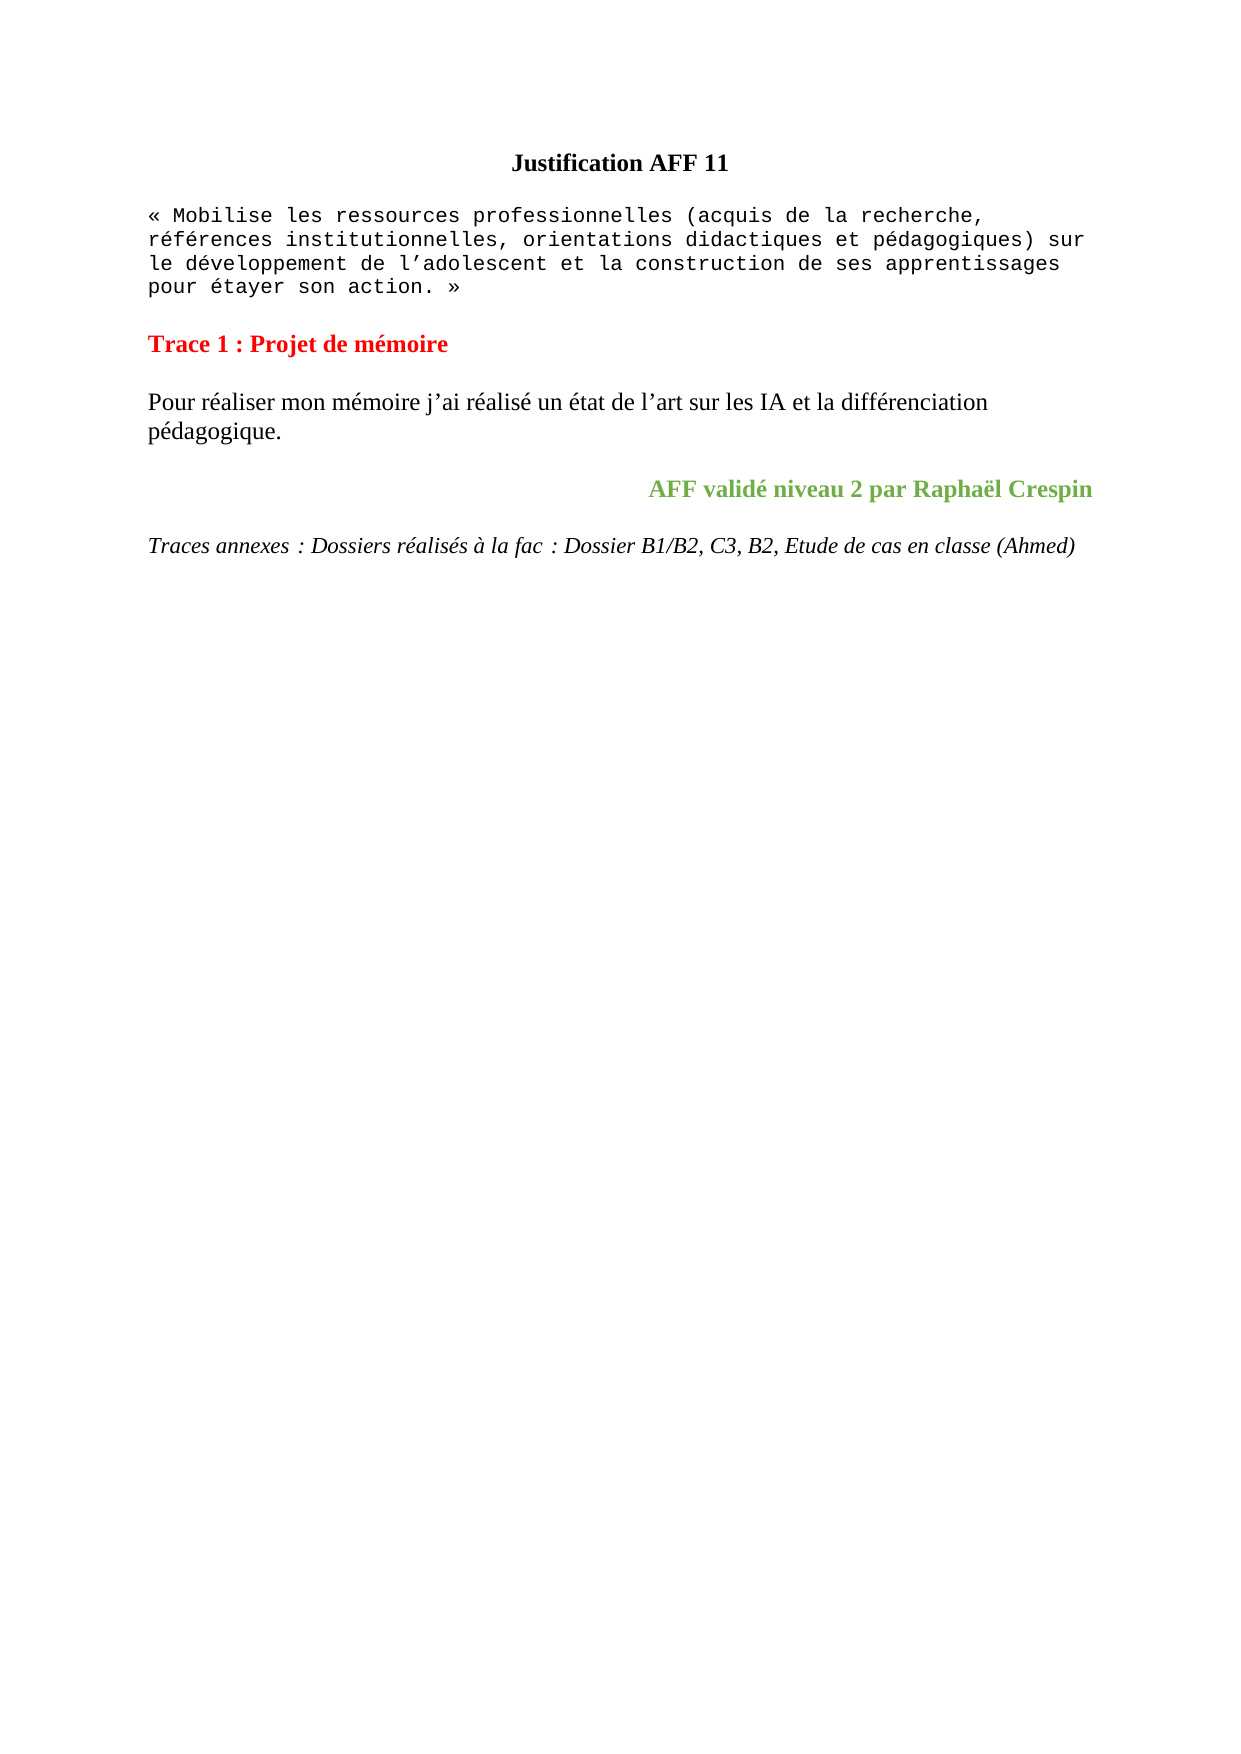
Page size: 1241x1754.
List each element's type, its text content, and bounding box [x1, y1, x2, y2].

text « Mobilise les ressources professionnelles (acquis de la recherche, références institutionnelles, orientations didactiques et pédagogiques) sur le développement de l’adolescent et la construction de ses apprentissages pour étayer son action. » [148, 206, 1093, 300]
text Justification AFF 11 [148, 148, 1093, 176]
text Trace 1 : Projet de mémoire [148, 329, 1093, 358]
text Pour réaliser mon mémoire j’ai réalisé un état de l’art sur les IA et la différenciation pédagogique. [148, 387, 1093, 445]
text Traces annexes : Dossiers réalisés à la fac : Dossier B1/B2, C3, B2, Etude de cas en classe (Ahmed) [148, 532, 1093, 558]
text AFF validé niveau 2 par Raphaël Crespin [148, 474, 1093, 503]
